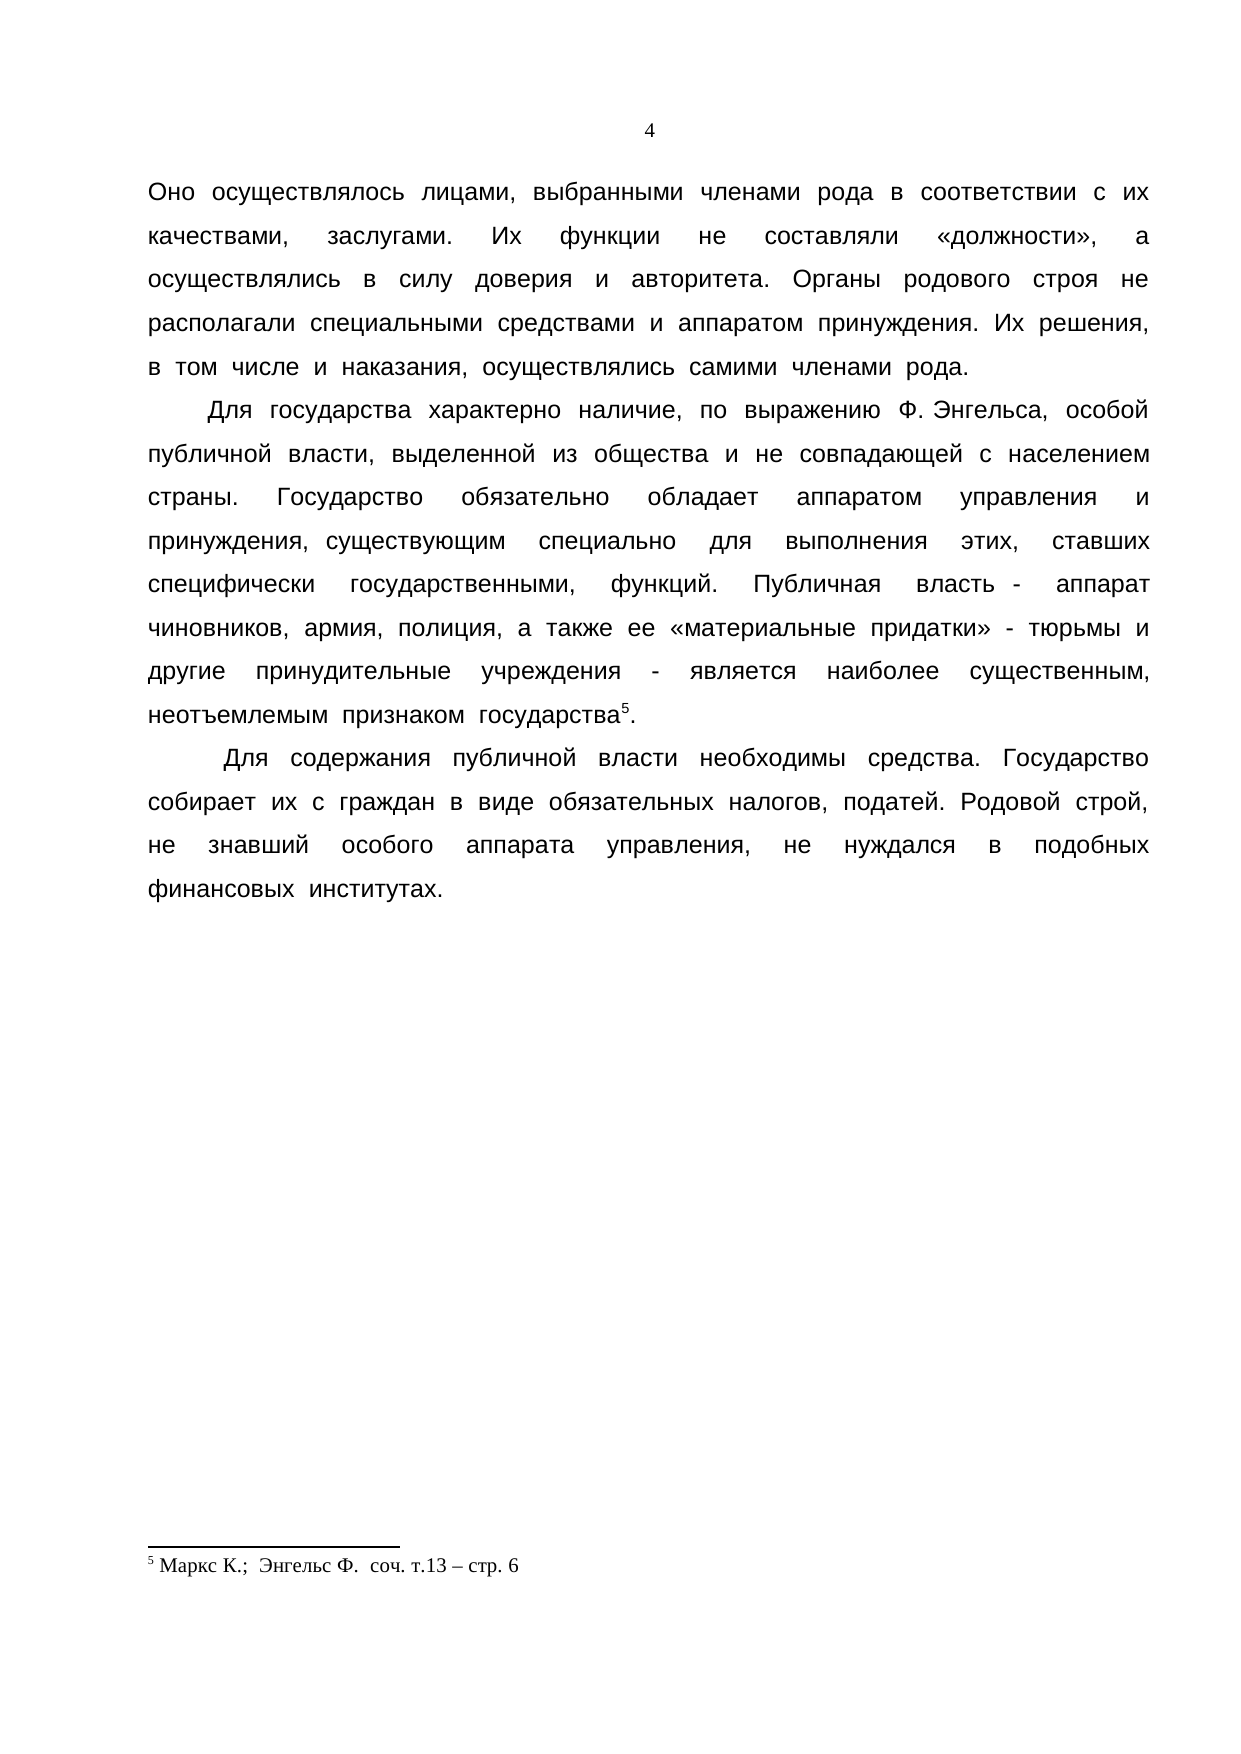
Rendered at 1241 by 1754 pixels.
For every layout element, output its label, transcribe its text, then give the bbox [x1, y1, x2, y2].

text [148, 177, 1152, 380]
text Для государства характерно наличие, по выражению Ф. Энгельса, особой публичной власти, выделенной из общества и не совпадающей с населением страны. Государство обязательно обладает аппаратом управления и принуждения, существующим специально для выполнения этих, ставших специфически государственными, функций. Публичная власть - аппарат чиновников, армия, полиция, а также ее «материальные придатки» - тюрьмы и другие принудительные учреждения - является наиболее существенным, неотъемлемым признаком государства. [148, 395, 1152, 729]
text Для содержания публичной власти необходимы средства. Государство собирает их с граждан в виде обязательных налогов, податей. Родовой строй, не знавший особого аппарата управления, не нуждался в подобных финансовых институтах. [148, 743, 1152, 903]
